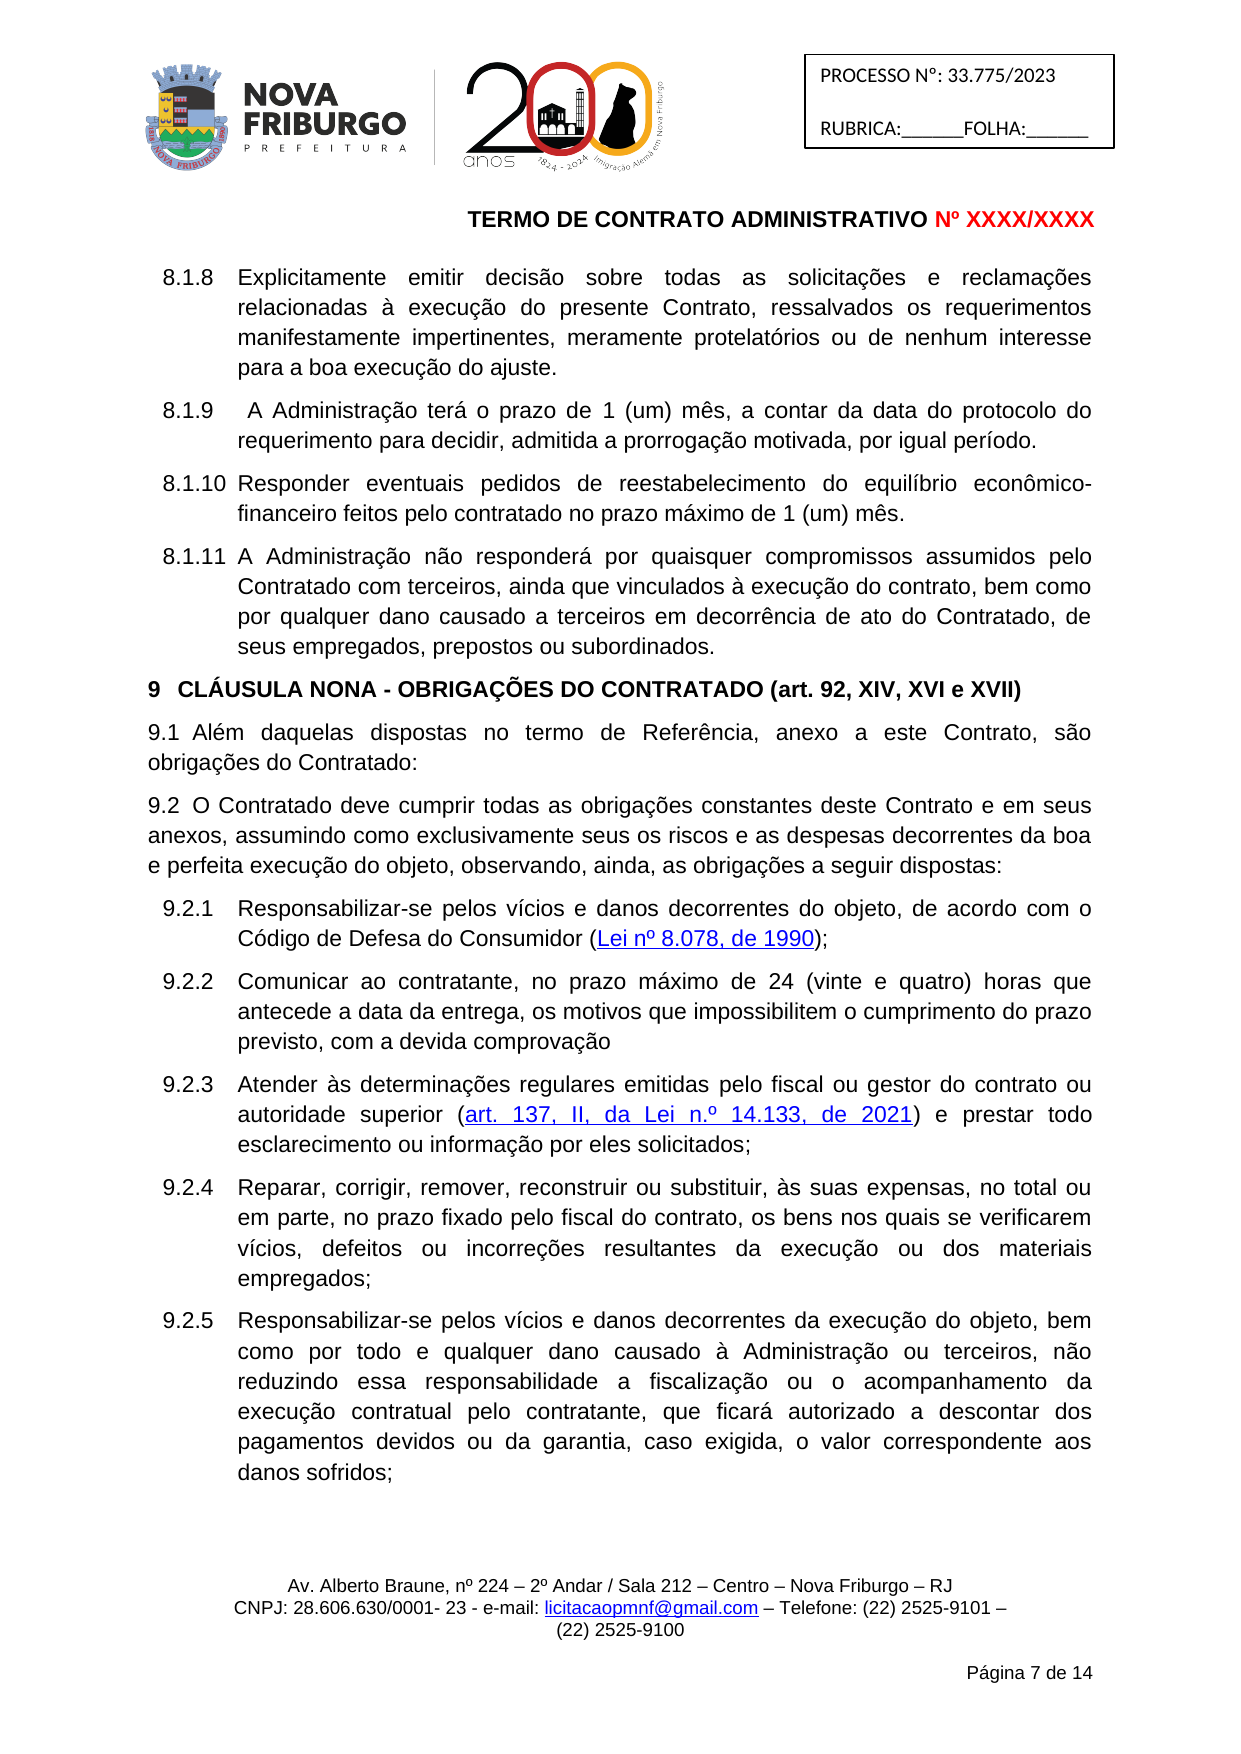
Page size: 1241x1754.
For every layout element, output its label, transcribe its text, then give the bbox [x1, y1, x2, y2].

list Responsabilizar-se pelos vícios e danos decorrentes da execução do objeto, bem como por todo e qualquer dano causado à Administração ou terceiros, não reduzindo essa responsabilidade a fiscalização ou o acompanhamento da execução contratual pelo contratante, que ficará autorizado a descontar dos pagamentos devidos ou da garantia, caso exigida, o valor correspondente aos danos sofridos; [162, 1307, 1092, 1485]
list Responsabilizar-se pelos vícios e danos decorrentes do objeto, de acordo com o Código de Defesa do Consumidor (Lei nº 8.078, de 1990); [162, 895, 1092, 951]
list A Administração terá o prazo de 1 (um) mês, a contar da data do protocolo do requerimento para decidir, admitida a prorrogação motivada, por igual período. [162, 397, 1092, 453]
list Atender às determinações regulares emitidas pelo fiscal ou gestor do contrato ou autoridade superior (art. 137, II, da Lei n.º 14.133, de 2021) e prestar todo esclarecimento ou informação por eles solicitados; [162, 1071, 1092, 1158]
list Responder eventuais pedidos de reestabelecimento do equilíbrio econômico-financeiro feitos pelo contratado no prazo máximo de 1 (um) mês. [162, 470, 1092, 526]
list Além daquelas dispostas no termo de Referência, anexo a este Contrato, são obrigações do Contratado: [148, 719, 1092, 775]
list A Administração não responderá por quaisquer compromissos assumidos pelo Contratado com terceiros, ainda que vinculados à execução do contrato, bem como por qualquer dano causado a terceiros em decorrência de ato do Contratado, de seus empregados, prepostos ou subordinados. [162, 543, 1092, 660]
list Reparar, corrigir, remover, reconstruir ou substituir, às suas expensas, no total ou em parte, no prazo fixado pelo fiscal do contrato, os bens nos quais se verificarem vícios, defeitos ou incorreções resultantes da execução ou dos materiais empregados; [162, 1174, 1092, 1291]
list CLÁUSULA NONA - OBRIGAÇÕES DO CONTRATADO (art. 92, XIV, XVI e XVII) [148, 676, 1092, 702]
list Comunicar ao contratante, no prazo máximo de 24 (vinte e quatro) horas que antecede a data da entrega, os motivos que impossibilitem o cumprimento do prazo previsto, com a devida comprovação [162, 968, 1092, 1054]
list O Contratado deve cumprir todas as obrigações constantes deste Contrato e em seus anexos, assumindo como exclusivamente seus os riscos e as despesas decorrentes da boa e perfeita execução do objeto, observando, ainda, as obrigações a seguir dispostas: [148, 792, 1092, 878]
picture [118, 29, 696, 200]
list Explicitamente emitir decisão sobre todas as solicitações e reclamações relacionadas à execução do presente Contrato, ressalvados os requerimentos manifestamente impertinentes, meramente protelatórios ou de nenhum interesse para a boa execução do ajuste. [162, 263, 1092, 381]
